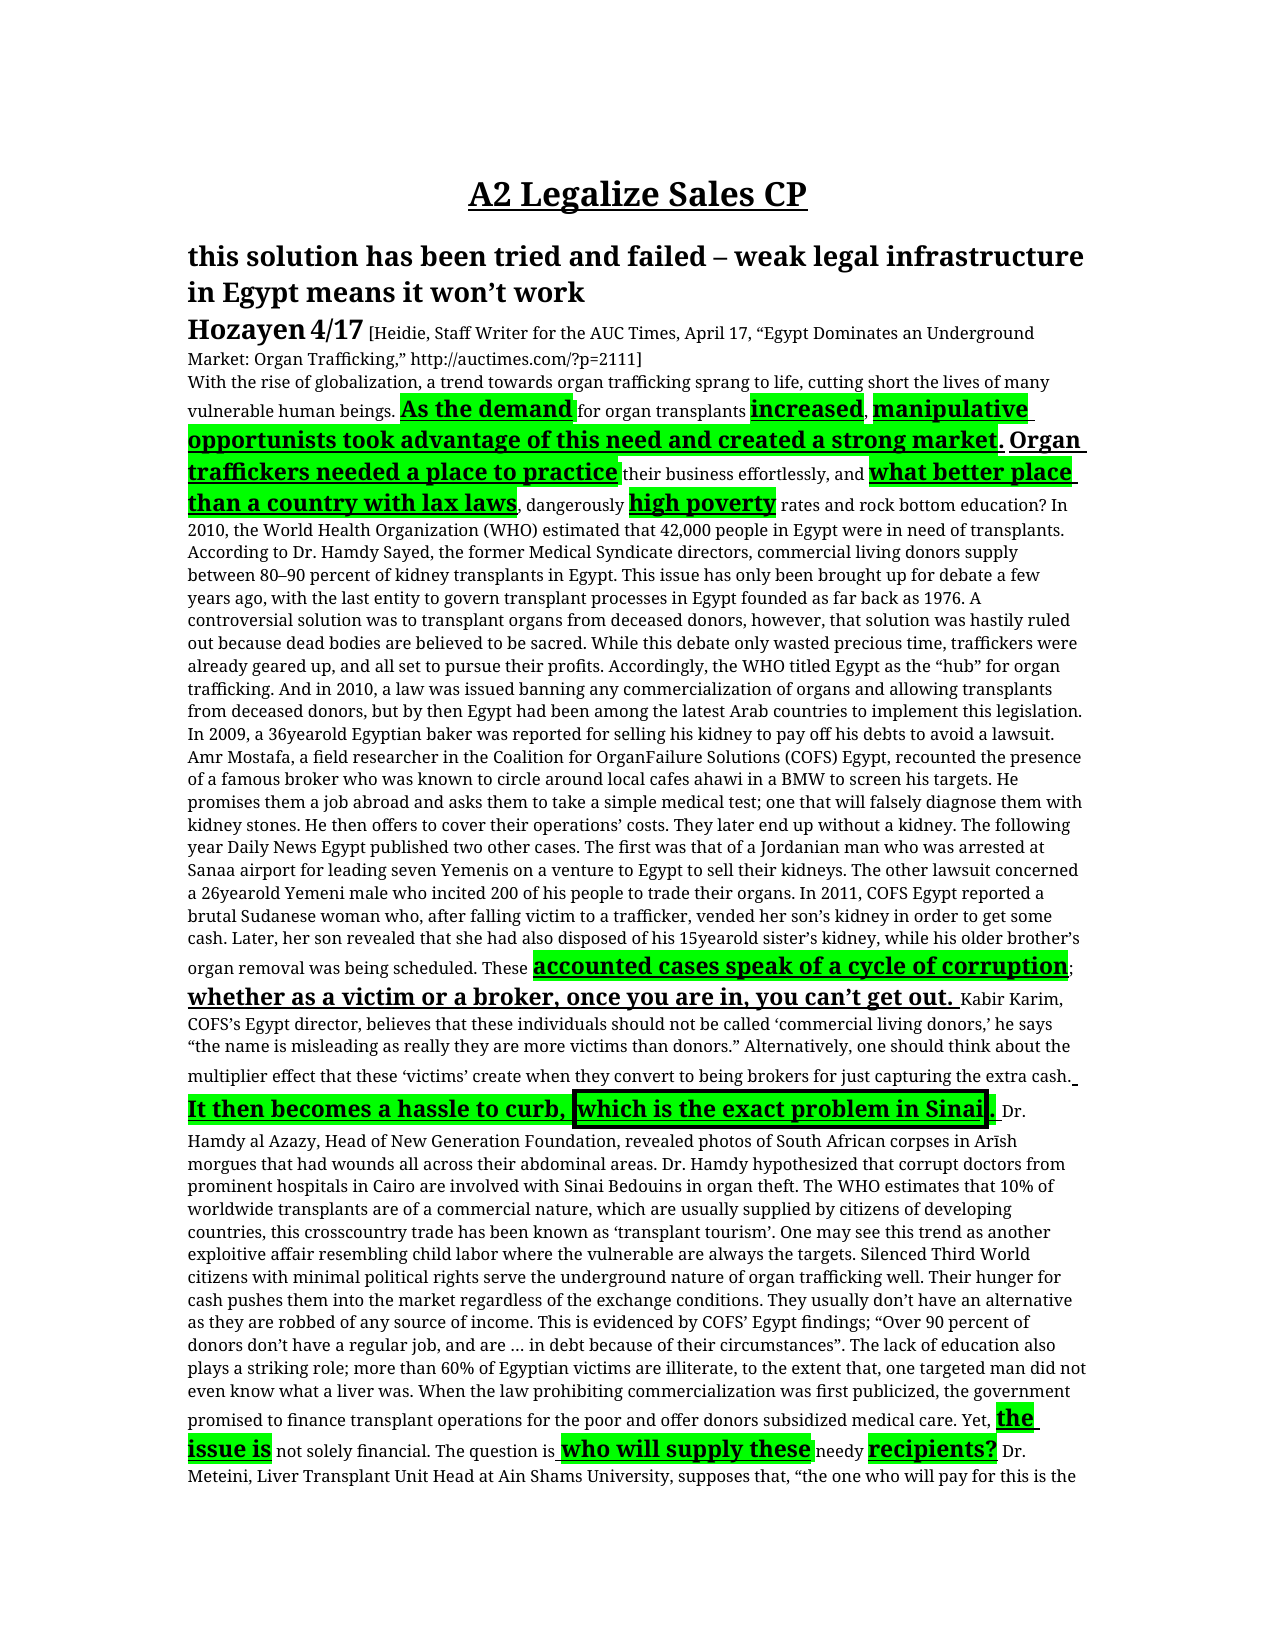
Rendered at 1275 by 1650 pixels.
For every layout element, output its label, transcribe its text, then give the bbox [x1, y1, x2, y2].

text Hozayen 4/17 [Heidie, Staff Writer for the AUC Times, April 17, “Egypt Dominates an Underground Market: Organ Trafficking,” http://auctimes.com/?p=2111] [187, 311, 1087, 370]
subtitle this solution has been tried and failed – weak legal infrastructure in Egypt means it won’t work [187, 237, 1087, 311]
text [187, 370, 1087, 1487]
subtitle A2 Legalize Sales CP [187, 171, 1087, 216]
